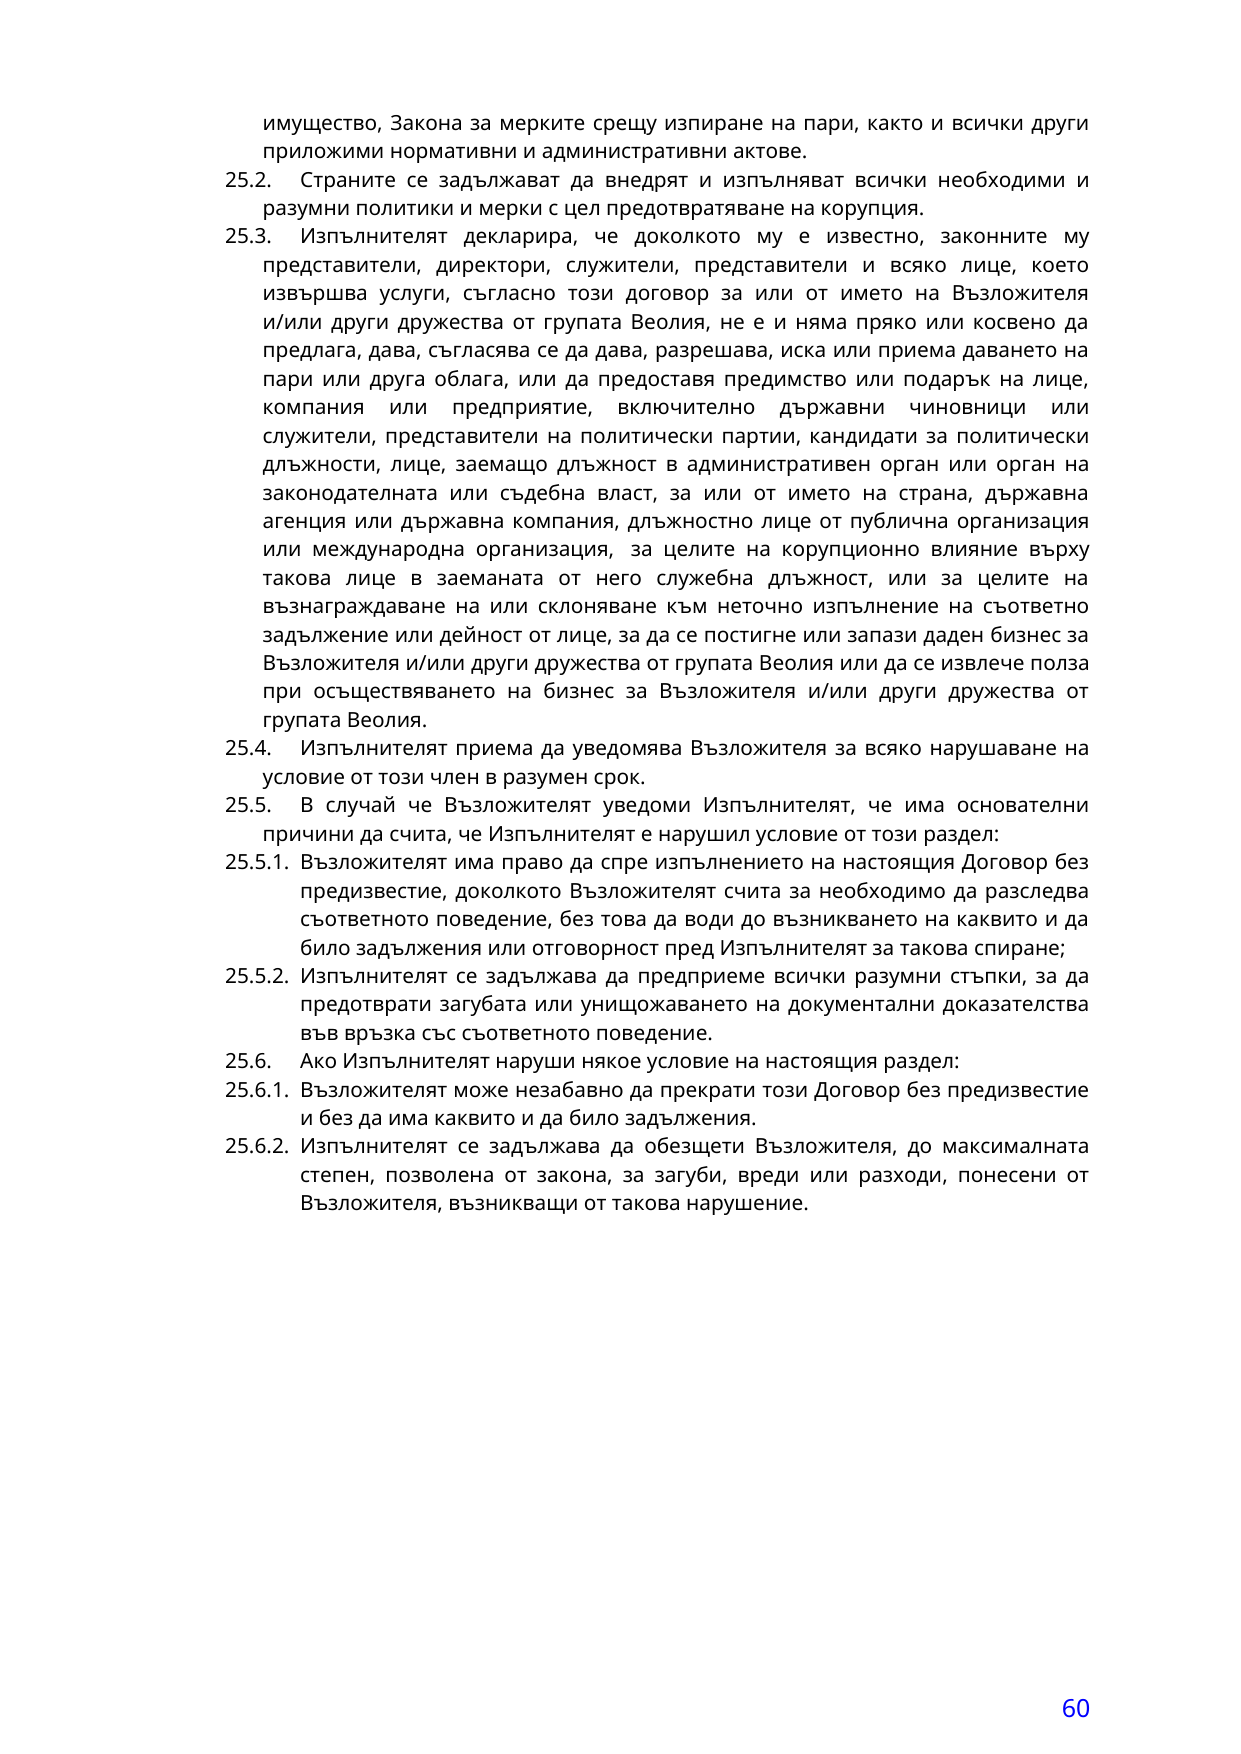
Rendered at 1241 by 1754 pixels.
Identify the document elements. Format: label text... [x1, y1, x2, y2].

list Изпълнителят се задължава да обезщети Възложителя, до максималната степен, позволена от закона, за загуби, вреди или разходи, понесени от Възложителя, възникващи от такова нарушение. [225, 1132, 1090, 1217]
list В случай че Възложителят уведоми Изпълнителят, че има основателни причини да счита, че Изпълнителят е нарушил условие от този раздел: [225, 790, 1090, 847]
list Изпълнителят се задължава да предприеме всички разумни стъпки, за да предотврати загубата или унищожаването на документални доказателства във връзка със съответното поведение. [225, 961, 1090, 1046]
list Възложителят може незабавно да прекрати този Договор без предизвестие и без да има каквито и да било задължения. [225, 1075, 1090, 1132]
list Изпълнителят приема да уведомява Възложителя за всяко нарушаване на условие от този член в разумен срок. [225, 733, 1090, 790]
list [225, 108, 1090, 165]
list Изпълнителят декларира, че доколкото му е известно, законните му представители, директори, служители, представители и всяко лице, което извършва услуги, съгласно този договор за или от името на Възложителя и/или други дружества от групата Веолия, не е и няма пряко или косвено да предлага, дава, съгласява се да дава, разрешава, иска или приема даването на пари или друга облага, или да предоставя предимство или подарък на лице, компания или предприятие, включително държавни чиновници или служители, представители на политически партии, кандидати за политически длъжности, лице, заемащо длъжност в административен орган или орган на законодателната или съдебна власт, за или от името на страна, държавна агенция или държавна компания, длъжностно лице от публична организация или международна организация, за целите на корупционно влияние върху такова лице в заеманата от него служебна длъжност, или за целите на възнаграждаване на или склоняване към неточно изпълнение на съответно задължение или дейност от лице, за да се постигне или запази даден бизнес за Възложителя и/или други дружества от групата Веолия или да се извлече полза при осъществяването на бизнес за Възложителя и/или други дружества от групата Веолия. [225, 222, 1090, 733]
list Възложителят има право да спре изпълнението на настоящия Договор без предизвестие, доколкото Възложителят счита за необходимо да разследва съответното поведение, без това да води до възникването на каквито и да било задължения или отговорност пред Изпълнителят за такова спиране; [225, 847, 1090, 961]
list Страните се задължават да внедрят и изпълняват всички необходими и разумни политики и мерки с цел предотвратяване на корупция. [225, 165, 1090, 222]
list Ако Изпълнителят наруши някое условие на настоящия раздел: [225, 1046, 1090, 1075]
